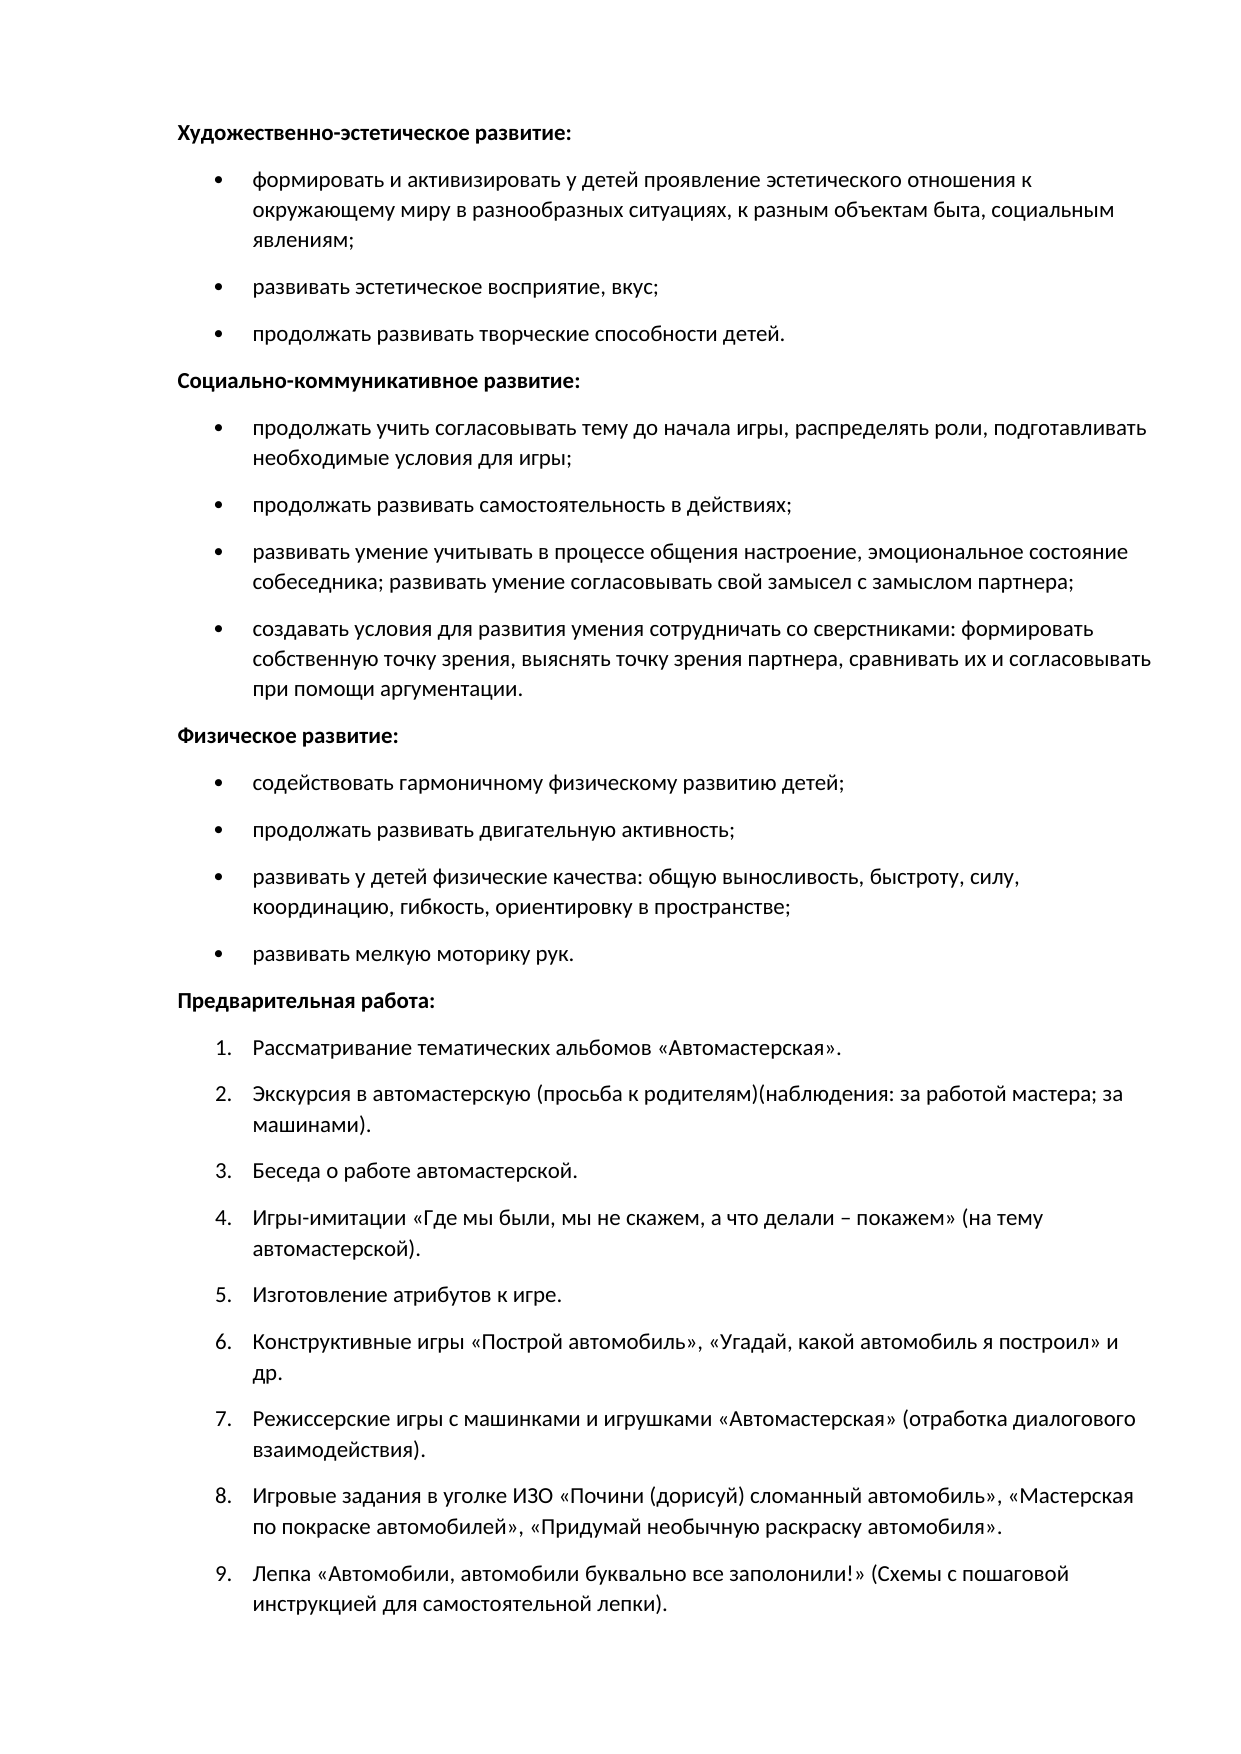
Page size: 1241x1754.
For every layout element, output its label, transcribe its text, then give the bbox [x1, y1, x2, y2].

text Предварительная работа: [177, 986, 1152, 1014]
list продолжать развивать творческие способности детей. [215, 319, 1152, 347]
list формировать и активизировать у детей проявление эстетического отношения к окружающему миру в разнообразных ситуациях, к разным объектам быта, социальным явлениям; [215, 165, 1152, 253]
text Художественно-эстетическое развитие: [177, 118, 1152, 146]
list Игровые задания в уголке ИЗО «Почини (дорисуй) сломанный автомобиль», «Мастерская по покраске автомобилей», «Придумай необычную раскраску автомобиля». [215, 1482, 1152, 1540]
list Конструктивные игры «Построй автомобиль», «Угадай, какой автомобиль я построил» и др. [215, 1327, 1152, 1386]
list Изготовление атрибутов к игре. [215, 1281, 1152, 1309]
list продолжать развивать самостоятельность в действиях; [215, 490, 1152, 518]
list развивать мелкую моторику рук. [215, 939, 1152, 967]
list развивать эстетическое восприятие, вкус; [215, 272, 1152, 300]
text Социально-коммуникативное развитие: [177, 366, 1152, 394]
list продолжать учить согласовывать тему до начала игры, распределять роли, подготавливать необходимые условия для игры; [215, 413, 1152, 471]
list Лепка «Автомобили, автомобили буквально все заполонили!» (Схемы с пошаговой инструкцией для самостоятельной лепки). [215, 1559, 1152, 1617]
list Беседа о работе автомастерской. [215, 1157, 1152, 1185]
list Рассматривание тематических альбомов «Автомастерская». [215, 1033, 1152, 1061]
list Игры-имитации «Где мы были, мы не скажем, а что делали – покажем» (на тему автомастерской). [215, 1203, 1152, 1262]
list создавать условия для развития умения сотрудничать со сверстниками: формировать собственную точку зрения, выяснять точку зрения партнера, сравнивать их и согласовывать при помощи аргументации. [215, 614, 1152, 702]
text Физическое развитие: [177, 721, 1152, 749]
list Режиссерские игры с машинками и игрушками «Автомастерская» (отработка диалогового взаимодействия). [215, 1404, 1152, 1463]
list продолжать развивать двигательную активность; [215, 815, 1152, 843]
list развивать умение учитывать в процессе общения настроение, эмоциональное состояние собеседника; развивать умение согласовывать свой замысел с замыслом партнера; [215, 537, 1152, 595]
list Экскурсия в автомастерскую (просьба к родителям)(наблюдения: за работой мастера; за машинами). [215, 1079, 1152, 1138]
list содействовать гармоничному физическому развитию детей; [215, 768, 1152, 796]
list развивать у детей физические качества: общую выносливость, быстроту, силу, координацию, гибкость, ориентировку в пространстве; [215, 862, 1152, 920]
